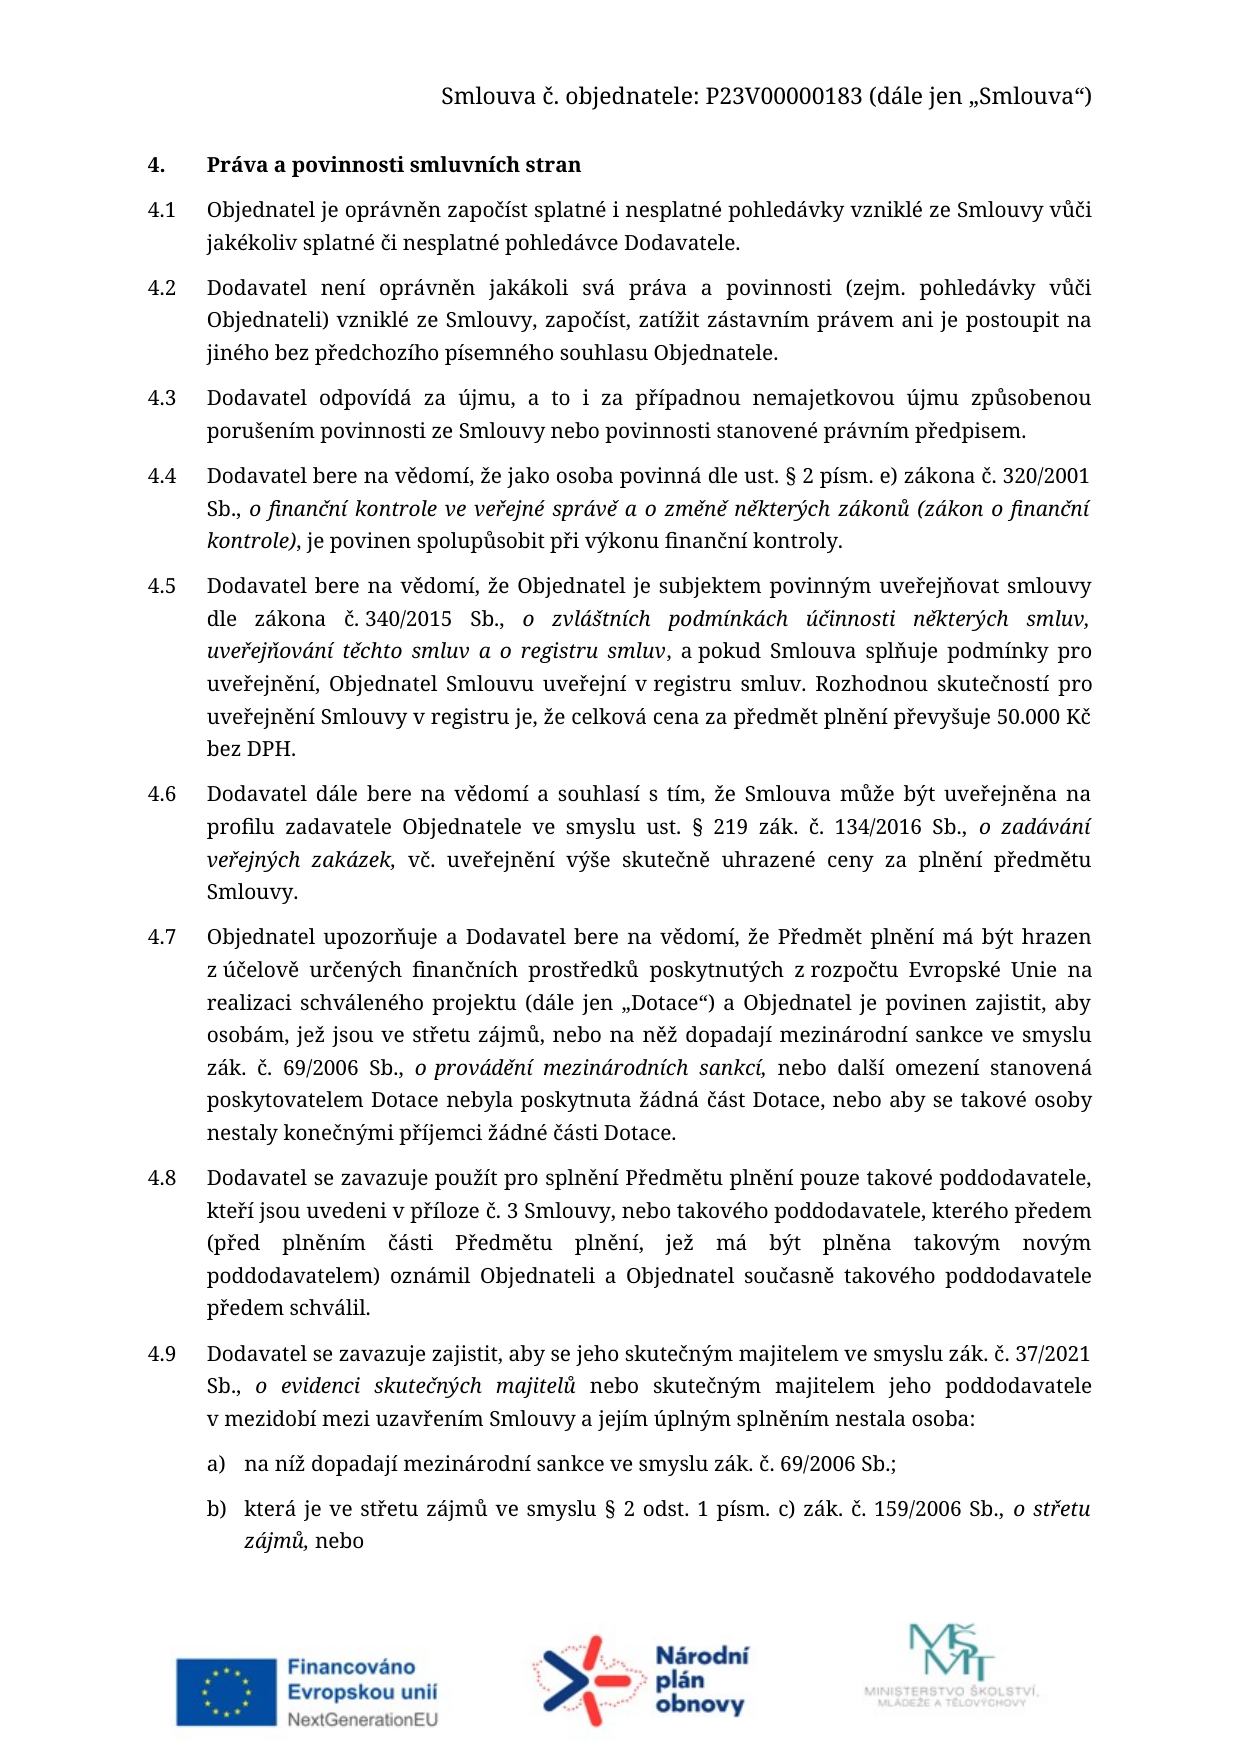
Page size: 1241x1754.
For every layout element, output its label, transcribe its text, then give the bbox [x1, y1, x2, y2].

list Dodavatel bere na vědomí, že jako osoba povinná dle ust. § 2 písm. e) zákona č. 320/2001 Sb., o finanční kontrole ve veřejné správě a o změně některých zákonů (zákon o finanční kontrole), je povinen spolupůsobit při výkonu finanční kontroly. [148, 461, 1093, 555]
list na níž dopadají mezinárodní sankce ve smyslu zák. č. 69/2006 Sb.; [207, 1449, 1093, 1477]
list Dodavatel odpovídá za újmu, a to i za případnou nemajetkovou újmu způsobenou porušením povinnosti ze Smlouvy nebo povinnosti stanovené právním předpisem. [148, 383, 1093, 444]
list Dodavatel není oprávněn jakákoli svá práva a povinnosti (zejm. pohledávky vůči Objednateli) vzniklé ze Smlouvy, započíst, zatížit zástavním právem ani je postoupit na jiného bez předchozího písemného souhlasu Objednatele. [148, 273, 1093, 367]
list Práva a povinnosti smluvních stran [148, 150, 1093, 179]
list Dodavatel dále bere na vědomí a souhlasí s tím, že Smlouva může být uveřejněna na profilu zadavatele Objednatele ve smyslu ust. § 219 zák. č. 134/2016 Sb., o zadávání veřejných zakázek, vč. uveřejnění výše skutečně uhrazené ceny za plnění předmětu Smlouvy. [148, 779, 1093, 906]
picture [147, 1577, 1093, 1754]
list Dodavatel se zavazuje zajistit, aby se jeho skutečným majitelem ve smyslu zák. č. 37/2021 Sb., o evidenci skutečných majitelů nebo skutečným majitelem jeho poddodavatele v mezidobí mezi uzavřením Smlouvy a jejím úplným splněním nestala osoba: [148, 1339, 1093, 1432]
list Objednatel upozorňuje a Dodavatel bere na vědomí, že Předmět plnění má být hrazen z účelově určených finančních prostředků poskytnutých z rozpočtu Evropské Unie na realizaci schváleného projektu (dále jen „Dotace“) a Objednatel je povinen zajistit, aby osobám, jež jsou ve střetu zájmů, nebo na něž dopadají mezinárodní sankce ve smyslu zák. č. 69/2006 Sb., o provádění mezinárodních sankcí, nebo další omezení stanovená poskytovatelem Dotace nebyla poskytnuta žádná část Dotace, nebo aby se takové osoby nestaly konečnými příjemci žádné části Dotace. [148, 922, 1093, 1146]
list která je ve střetu zájmů ve smyslu § 2 odst. 1 písm. c) zák. č. 159/2006 Sb., o střetu zájmů, nebo [207, 1494, 1093, 1555]
list Dodavatel se zavazuje použít pro splnění Předmětu plnění pouze takové poddodavatele, kteří jsou uvedeni v příloze č. 3 Smlouvy, nebo takového poddodavatele, kterého předem (před plněním části Předmětu plnění, jež má být plněna takovým novým poddodavatelem) oznámil Objednateli a Objednatel současně takového poddodavatele předem schválil. [148, 1163, 1093, 1322]
list Dodavatel bere na vědomí, že Objednatel je subjektem povinným uveřejňovat smlouvy dle zákona č. 340/2015 Sb., o zvláštních podmínkách účinnosti některých smluv, uveřejňování těchto smluv a o registru smluv, a pokud Smlouva splňuje podmínky pro uveřejnění, Objednatel Smlouvu uveřejní v registru smluv. Rozhodnou skutečností pro uveřejnění Smlouvy v registru je, že celková cena za předmět plnění převyšuje 50.000 Kč bez DPH. [148, 571, 1093, 763]
list Objednatel je oprávněn započíst splatné i nesplatné pohledávky vzniklé ze Smlouvy vůči jakékoliv splatné či nesplatné pohledávce Dodavatele. [148, 195, 1093, 256]
